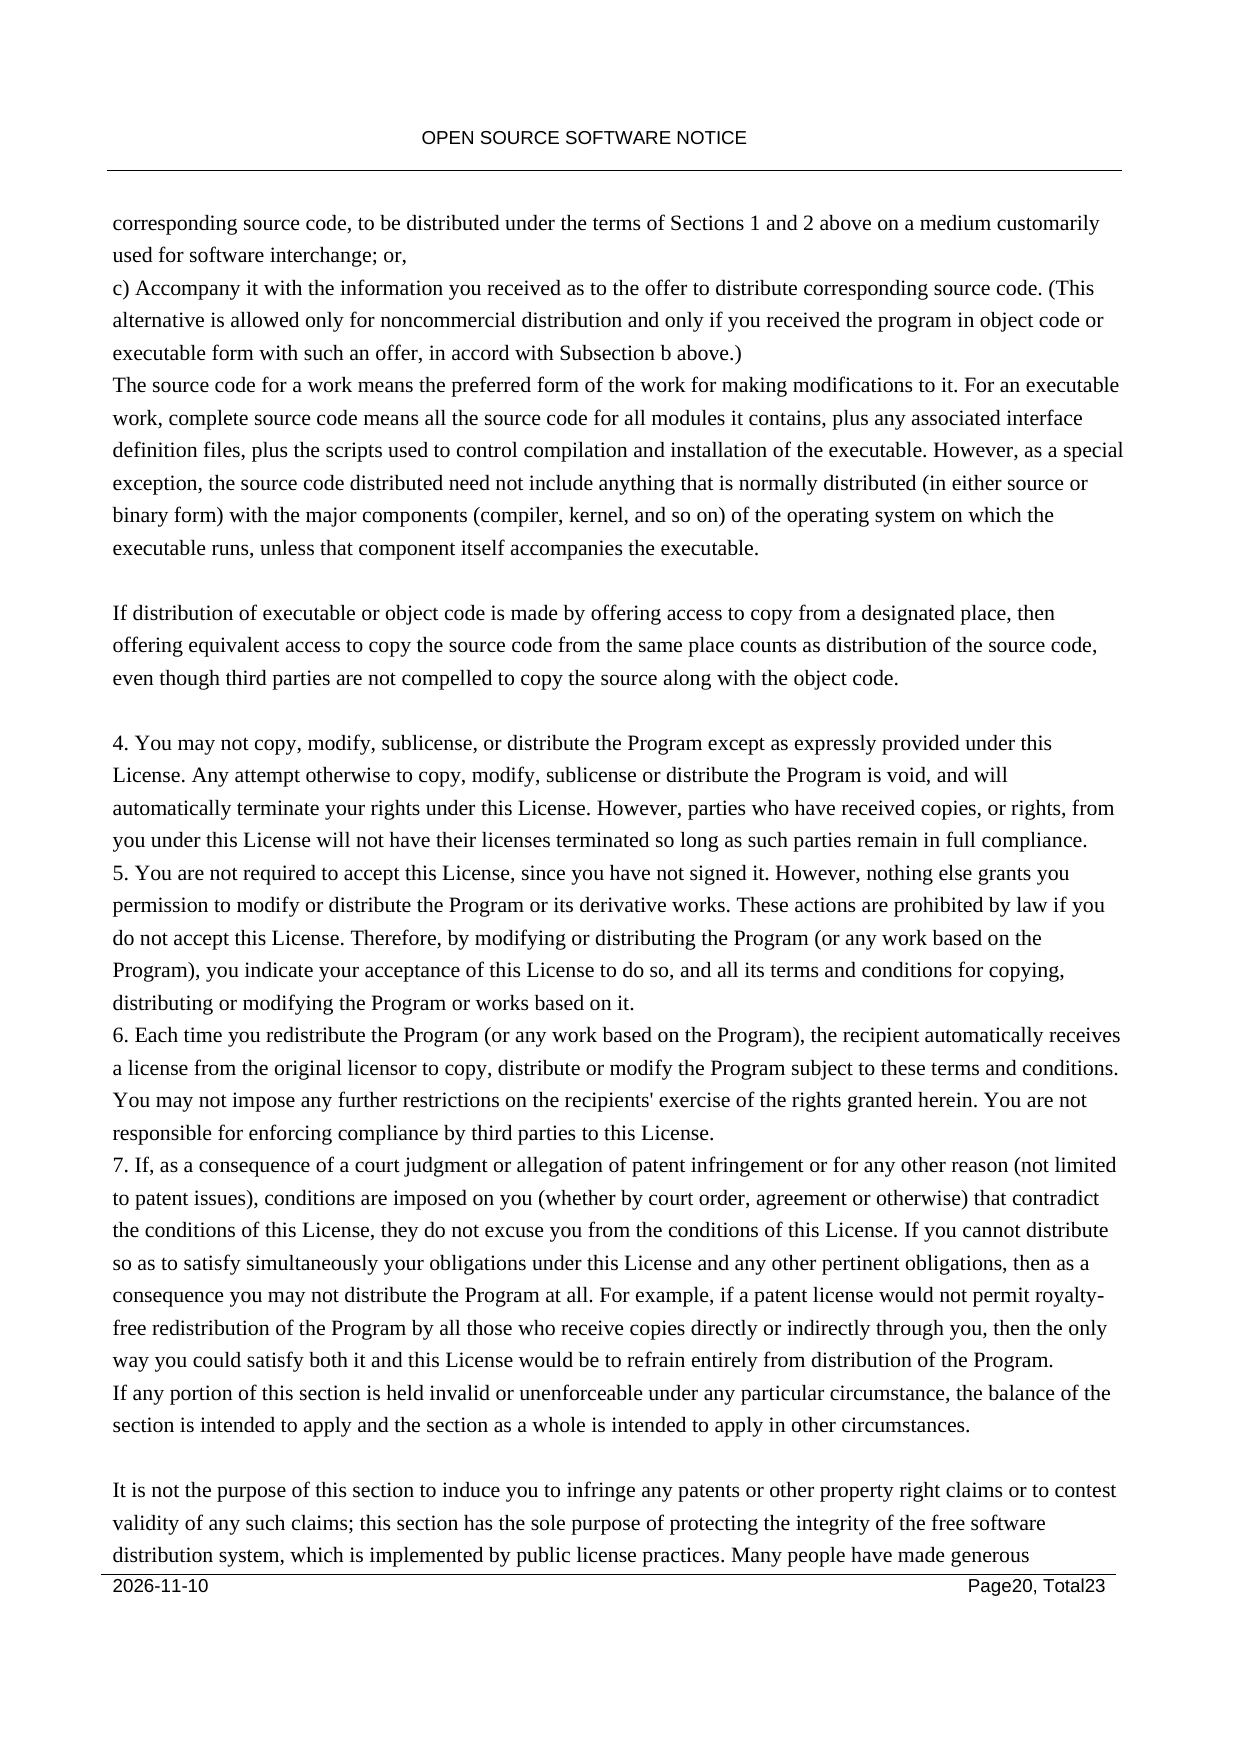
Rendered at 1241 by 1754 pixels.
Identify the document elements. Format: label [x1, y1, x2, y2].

text [112, 206, 1128, 1571]
